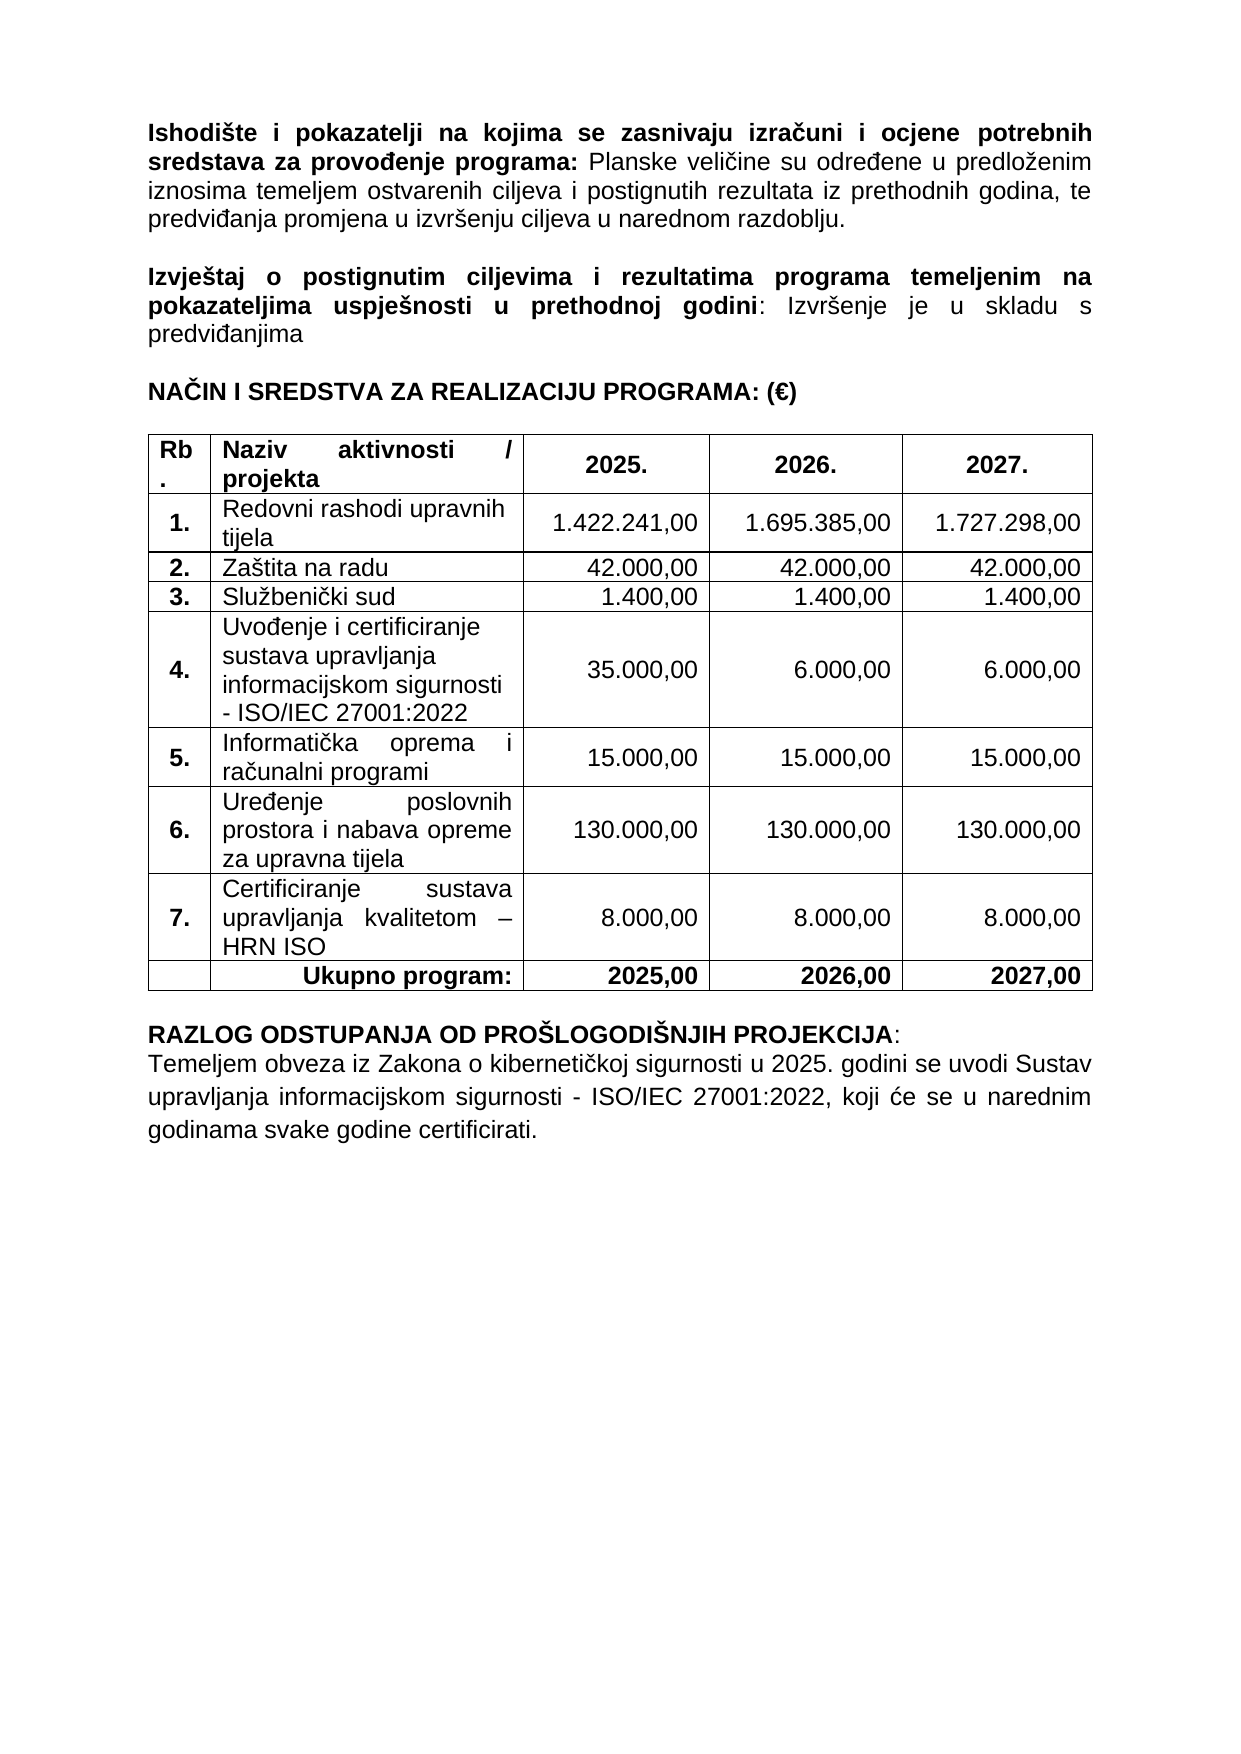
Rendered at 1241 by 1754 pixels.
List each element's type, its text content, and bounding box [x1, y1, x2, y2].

table_cell Uvođenje i certificiranje sustava upravljanja informacijskom sigurnosti - ISO/IEC 27001:2022 [211, 612, 523, 727]
table_cell 42.000,00 [524, 553, 709, 581]
table_cell 42.000,00 [710, 553, 902, 581]
table_cell 15.000,00 [524, 728, 709, 786]
table_header 2027. [903, 435, 1092, 493]
table_cell 1.695.385,00 [710, 494, 902, 551]
table_header 2026. [710, 435, 902, 493]
table_cell 15.000,00 [903, 728, 1092, 786]
table_cell 8.000,00 [710, 874, 902, 960]
table_cell 130.000,00 [710, 787, 902, 873]
table_cell 7. [149, 874, 210, 960]
table_cell Službenički sud [211, 582, 523, 611]
table_cell 1.400,00 [903, 582, 1092, 611]
table_cell 4. [149, 612, 210, 727]
table_cell 42.000,00 [903, 553, 1092, 581]
table_cell 1.422.241,00 [524, 494, 709, 551]
table_cell Ukupno program: [211, 961, 523, 990]
table_cell Certificiranje sustava upravljanja kvalitetom – HRN ISO [211, 874, 523, 960]
table_cell Zaštita na radu [211, 553, 523, 581]
text Ishodište i pokazatelji na kojima se zasnivaju izračuni i ocjene potrebnih sredstava za provođenje programa: Planske veličine su određene u predloženim iznosima temeljem ostvarenih ciljeva i postignutih rezultata iz prethodnih godina, te predviđanja promjena u izvršenju ciljeva u narednom razdoblju. [148, 118, 1093, 233]
text NAČIN I SREDSTVA ZA REALIZACIJU PROGRAMA: (€) [148, 377, 1093, 406]
table_cell 2. [149, 553, 210, 581]
text Izvještaj o postignutim ciljevima i rezultatima programa temeljenim na pokazateljima uspješnosti u prethodnoj godini: Izvršenje je u skladu s predviđanjima [148, 262, 1093, 348]
table_cell 8.000,00 [524, 874, 709, 960]
table_header 2025. [524, 435, 709, 493]
table_header Rb. [149, 435, 210, 493]
table_cell Redovni rashodi upravnih tijela [211, 494, 523, 551]
table_cell 35.000,00 [524, 612, 709, 727]
table_cell 8.000,00 [903, 874, 1092, 960]
table_cell 130.000,00 [903, 787, 1092, 873]
table_cell 1.897.785,00 [710, 961, 902, 990]
table_cell [149, 961, 210, 990]
table_cell 1.400,00 [710, 582, 902, 611]
table_cell 15.000,00 [710, 728, 902, 786]
table_header Naziv aktivnosti / projekta [211, 435, 523, 493]
table_cell 3. [149, 582, 210, 611]
table_cell 130.000,00 [524, 787, 709, 873]
text Temeljem obveza iz Zakona o kibernetičkoj sigurnosti u 2025. godini se uvodi Sustav upravljanja informacijskom sigurnosti - ISO/IEC 27001:2022, koji će se u narednim godinama svake godine certificirati. [148, 1048, 1093, 1143]
table_cell 1.727.298,00 [903, 494, 1092, 551]
table_cell 6.000,00 [710, 612, 902, 727]
table_cell 6.000,00 [903, 612, 1092, 727]
table_cell 1.653.641,00 [524, 961, 709, 990]
table_cell 5. [149, 728, 210, 786]
text RAZLOG ODSTUPANJA OD PROŠLOGODIŠNJIH PROJEKCIJA: [148, 1020, 1093, 1048]
table_cell 1. [149, 494, 210, 551]
table_cell Uređenje poslovnih prostora i nabava opreme za upravna tijela [211, 787, 523, 873]
table_cell 1.400,00 [524, 582, 709, 611]
table_cell 1.929.698,00 [903, 961, 1092, 990]
table_cell Informatička oprema i računalni programi [211, 728, 523, 786]
table_cell 6. [149, 787, 210, 873]
